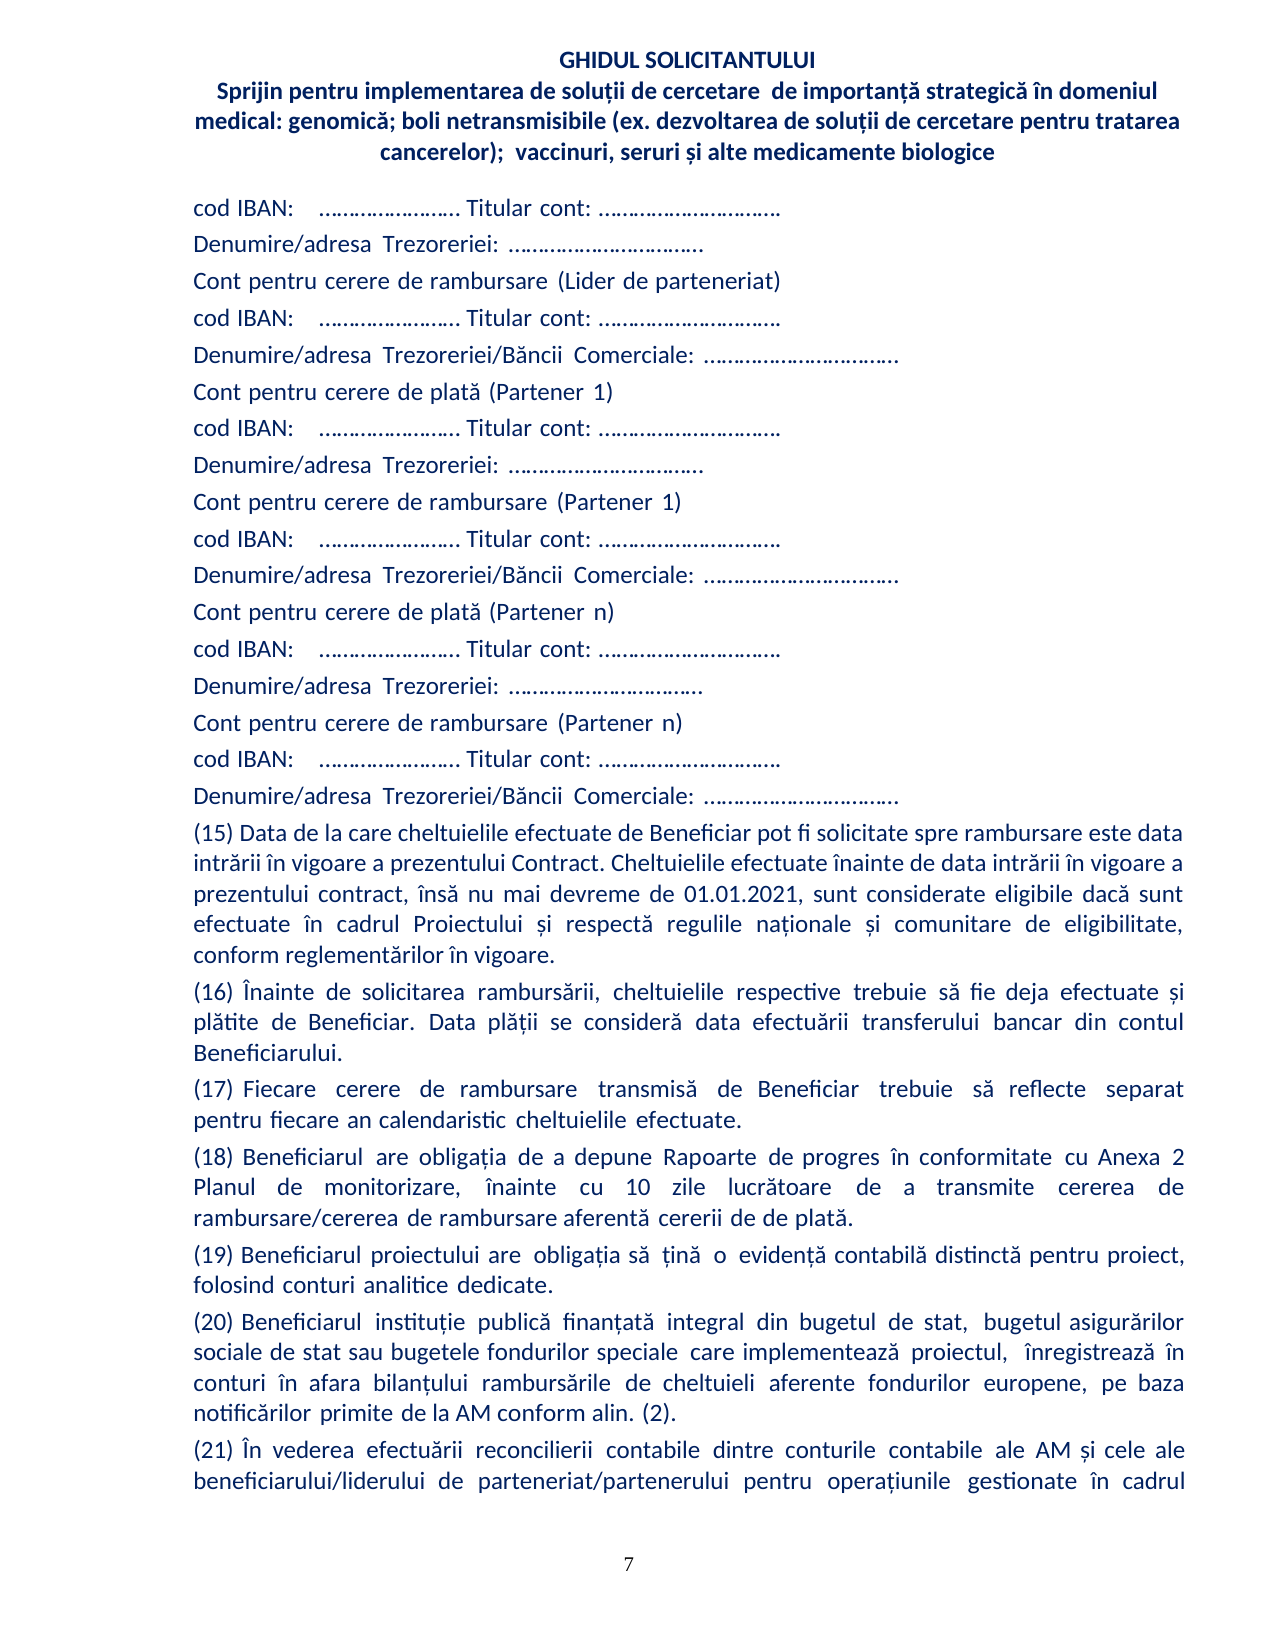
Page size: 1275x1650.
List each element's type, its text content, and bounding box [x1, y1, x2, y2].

text (18) Beneficiarul are obligația de a depune Rapoarte de progres în conformitate cu Anexa 2 Planul de monitorizare, înainte cu 10 zile lucrătoare de a transmite cererea de rambursare/cererea de rambursare aferentă cererii de de plată. [193, 1141, 1185, 1232]
text Cont pentru cerere de rambursare (Partener n) [193, 707, 1133, 737]
text Denumire/adresa Trezoreriei/Băncii Comerciale: …………………………… [193, 780, 1133, 811]
text cod IBAN: …………………… Titular cont: …………………………. [193, 192, 1133, 222]
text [193, 1434, 1185, 1495]
text cod IBAN: …………………… Titular cont: …………………………. [193, 633, 1133, 664]
text (20) Beneficiarul instituţie publică finanţată integral din bugetul de stat, bugetul asigurărilor sociale de stat sau bugetele fondurilor speciale care implementează proiectul, înregistrează în conturi în afara bilanţului rambursările de cheltuieli aferente fondurilor europene, pe baza notificărilor primite de la AM conform alin. (2). [193, 1306, 1185, 1428]
text Denumire/adresa Trezoreriei/Băncii Comerciale: …………………………… [193, 339, 1133, 369]
text Denumire/adresa Trezoreriei/Băncii Comerciale: …………………………… [193, 559, 1133, 590]
text cod IBAN: …………………… Titular cont: …………………………. [193, 743, 1133, 774]
text (17) Fiecare cerere de rambursare transmisă de Beneficiar trebuie să reflecte separat pentru fiecare an calendaristic cheltuielile efectuate. [193, 1074, 1185, 1135]
text (15) Data de la care cheltuielile efectuate de Beneficiar pot fi solicitate spre rambursare este data intrării în vigoare a prezentului Contract. Cheltuielile efectuate înainte de data intrării în vigoare a prezentului contract, însă nu mai devreme de 01.01.2021, sunt considerate eligibile dacă sunt efectuate în cadrul Proiectului şi respectă regulile naţionale şi comunitare de eligibilitate, conform reglementărilor în vigoare. [193, 817, 1185, 969]
text Cont pentru cerere de rambursare (Lider de parteneriat) [193, 265, 1133, 296]
text cod IBAN: …………………… Titular cont: …………………………. [193, 523, 1133, 553]
text Denumire/adresa Trezoreriei: …………………………… [193, 449, 1133, 480]
text Cont pentru cerere de plată (Partener n) [193, 596, 1133, 627]
text Cont pentru cerere de rambursare (Partener 1) [193, 486, 1133, 517]
text (16) Înainte de solicitarea rambursării, cheltuielile respective trebuie să fie deja efectuate şi plătite de Beneficiar. Data plăţii se consideră data efectuării transferului bancar din contul Beneficiarului. [193, 976, 1185, 1067]
text cod IBAN: …………………… Titular cont: …………………………. [193, 412, 1133, 443]
text Cont pentru cerere de plată (Partener 1) [193, 376, 1133, 406]
text Denumire/adresa Trezoreriei: …………………………… [193, 229, 1133, 259]
text cod IBAN: …………………… Titular cont: …………………………. [193, 302, 1133, 333]
text (19) Beneficiarul proiectului are obligația să ţină o evidenţă contabilă distinctă pentru proiect, folosind conturi analitice dedicate. [193, 1239, 1185, 1300]
text Denumire/adresa Trezoreriei: …………………………… [193, 670, 1133, 700]
